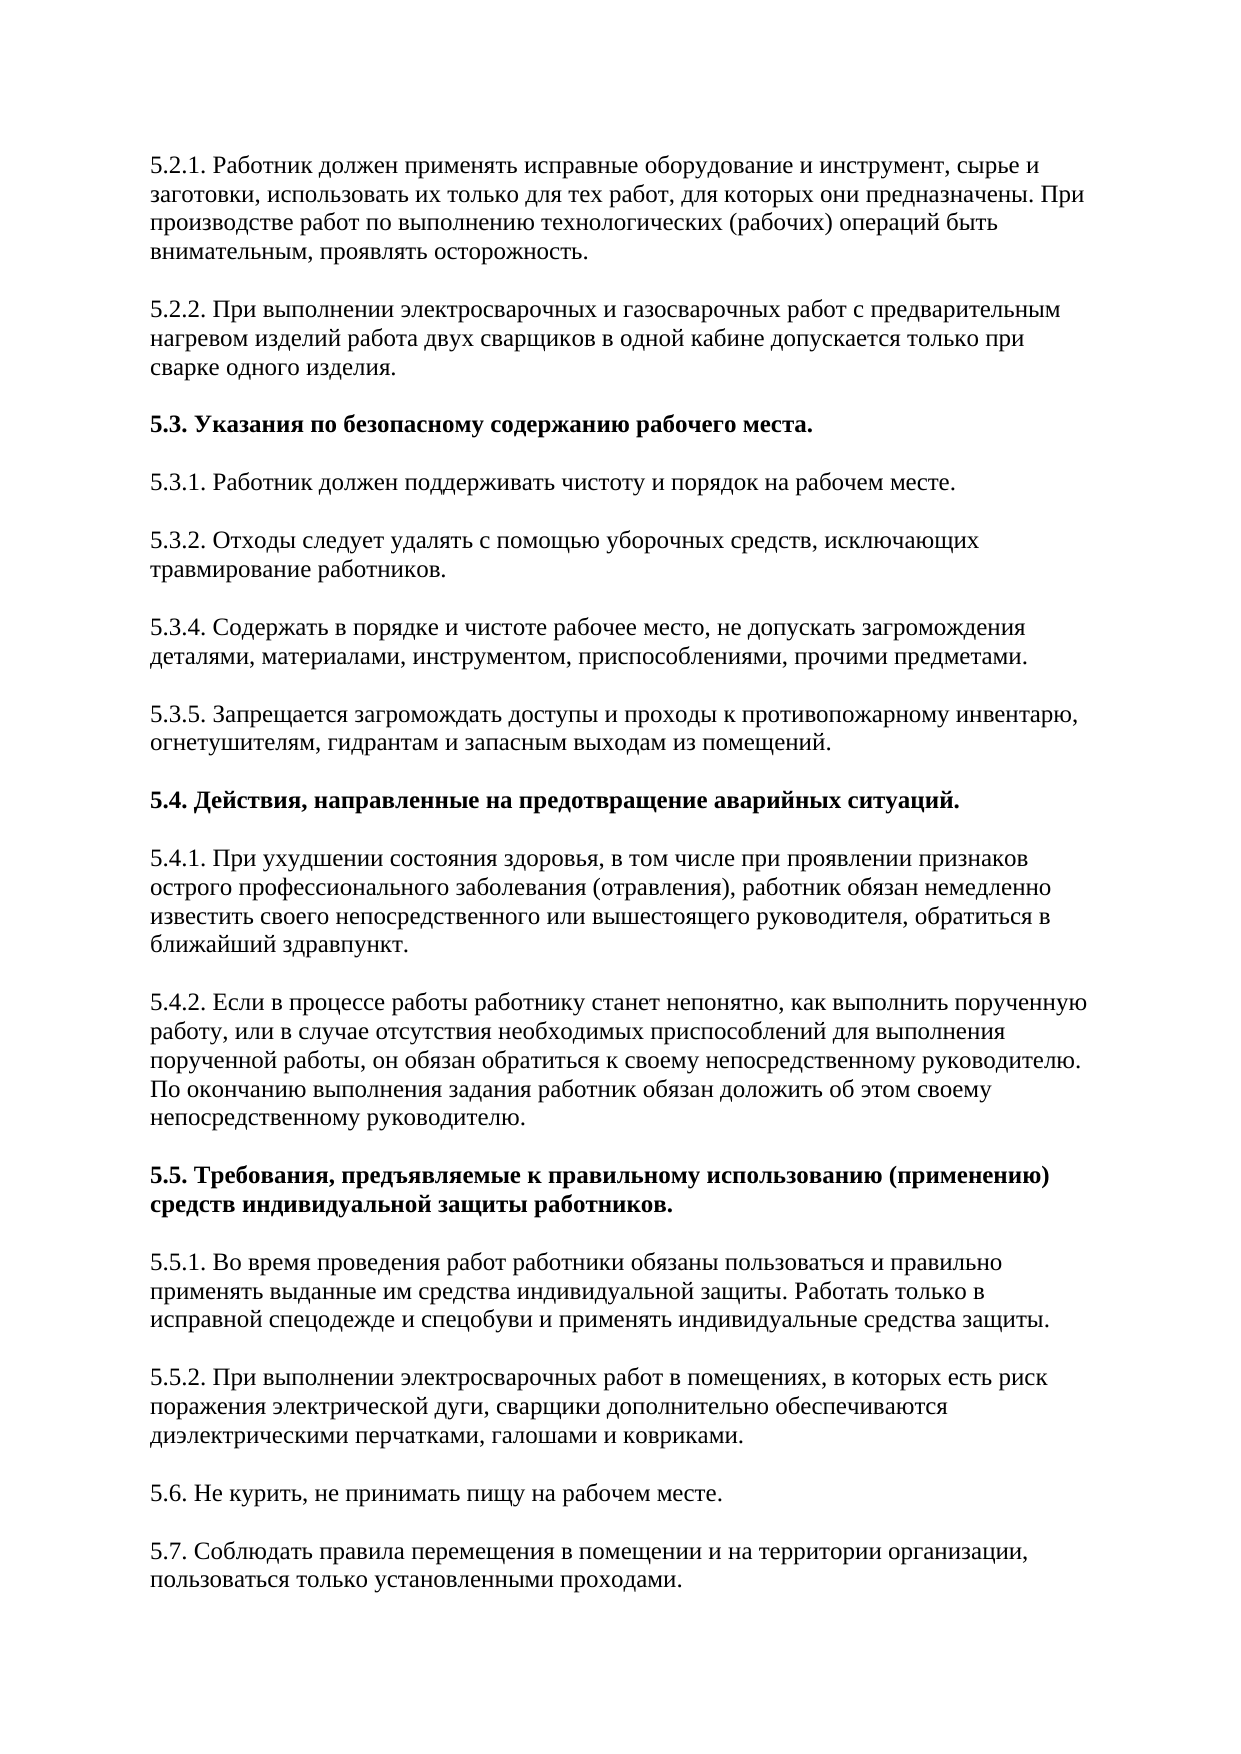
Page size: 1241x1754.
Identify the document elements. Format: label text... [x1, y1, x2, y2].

text 5.5. Требования, предъявляемые к правильному использованию (применению) средств индивидуальной защиты работников. [150, 1160, 1090, 1218]
text 5.5.1. Во время проведения работ работники обязаны пользоваться и правильно применять выданные им средства индивидуальной защиты. Работать только в исправной спецодежде и спецобуви и применять индивидуальные средства защиты. [150, 1247, 1090, 1333]
text 5.4.1. При ухудшении состояния здоровья, в том числе при проявлении признаков острого профессионального заболевания (отравления), работник обязан немедленно известить своего непосредственного или вышестоящего руководителя, обратиться в ближайший здравпункт. [150, 843, 1090, 958]
text 5.3.5. Запрещается загромождать доступы и проходы к противопожарному инвентарю, огнетушителям, гидрантам и запасным выходам из помещений. [150, 699, 1090, 756]
text 5.3.2. Отходы следует удалять с помощью уборочных средств, исключающих травмирование работников. [150, 525, 1090, 583]
text 5.2.2. При выполнении электросварочных и газосварочных работ с предварительным нагревом изделий работа двух сварщиков в одной кабине допускается только при сварке одного изделия. [150, 294, 1090, 380]
text 5.3. Указания по безопасному содержанию рабочего места. [150, 409, 1090, 438]
text 5.3.4. Содержать в порядке и чистоте рабочее место, не допускать загромождения деталями, материалами, инструментом, приспособлениями, прочими предметами. [150, 612, 1090, 669]
text 5.3.1. Работник должен поддерживать чистоту и порядок на рабочем месте. [150, 467, 1090, 496]
text 5.6. Не курить, не принимать пищу на рабочем месте. [150, 1478, 1090, 1507]
text 5.7. Соблюдать правила перемещения в помещении и на территории организации, пользоваться только установленными проходами. [150, 1536, 1090, 1593]
text 5.4.2. Если в процессе работы работнику станет непонятно, как выполнить порученную работу, или в случае отсутствия необходимых приспособлений для выполнения порученной работы, он обязан обратиться к своему непосредственному руководителю. По окончанию выполнения задания работник обязан доложить об этом своему непосредственному руководителю. [150, 987, 1090, 1131]
text 5.4. Действия, направленные на предотвращение аварийных ситуаций. [150, 785, 1090, 814]
text 5.2.1. Работник должен применять исправные оборудование и инструмент, сырье и заготовки, использовать их только для тех работ, для которых они предназначены. При производстве работ по выполнению технологических (рабочих) операций быть внимательным, проявлять осторожность. [150, 150, 1090, 265]
text 5.5.2. При выполнении электросварочных работ в помещениях, в которых есть риск поражения электрической дуги, сварщики дополнительно обеспечиваются диэлектрическими перчатками, галошами и ковриками. [150, 1362, 1090, 1449]
